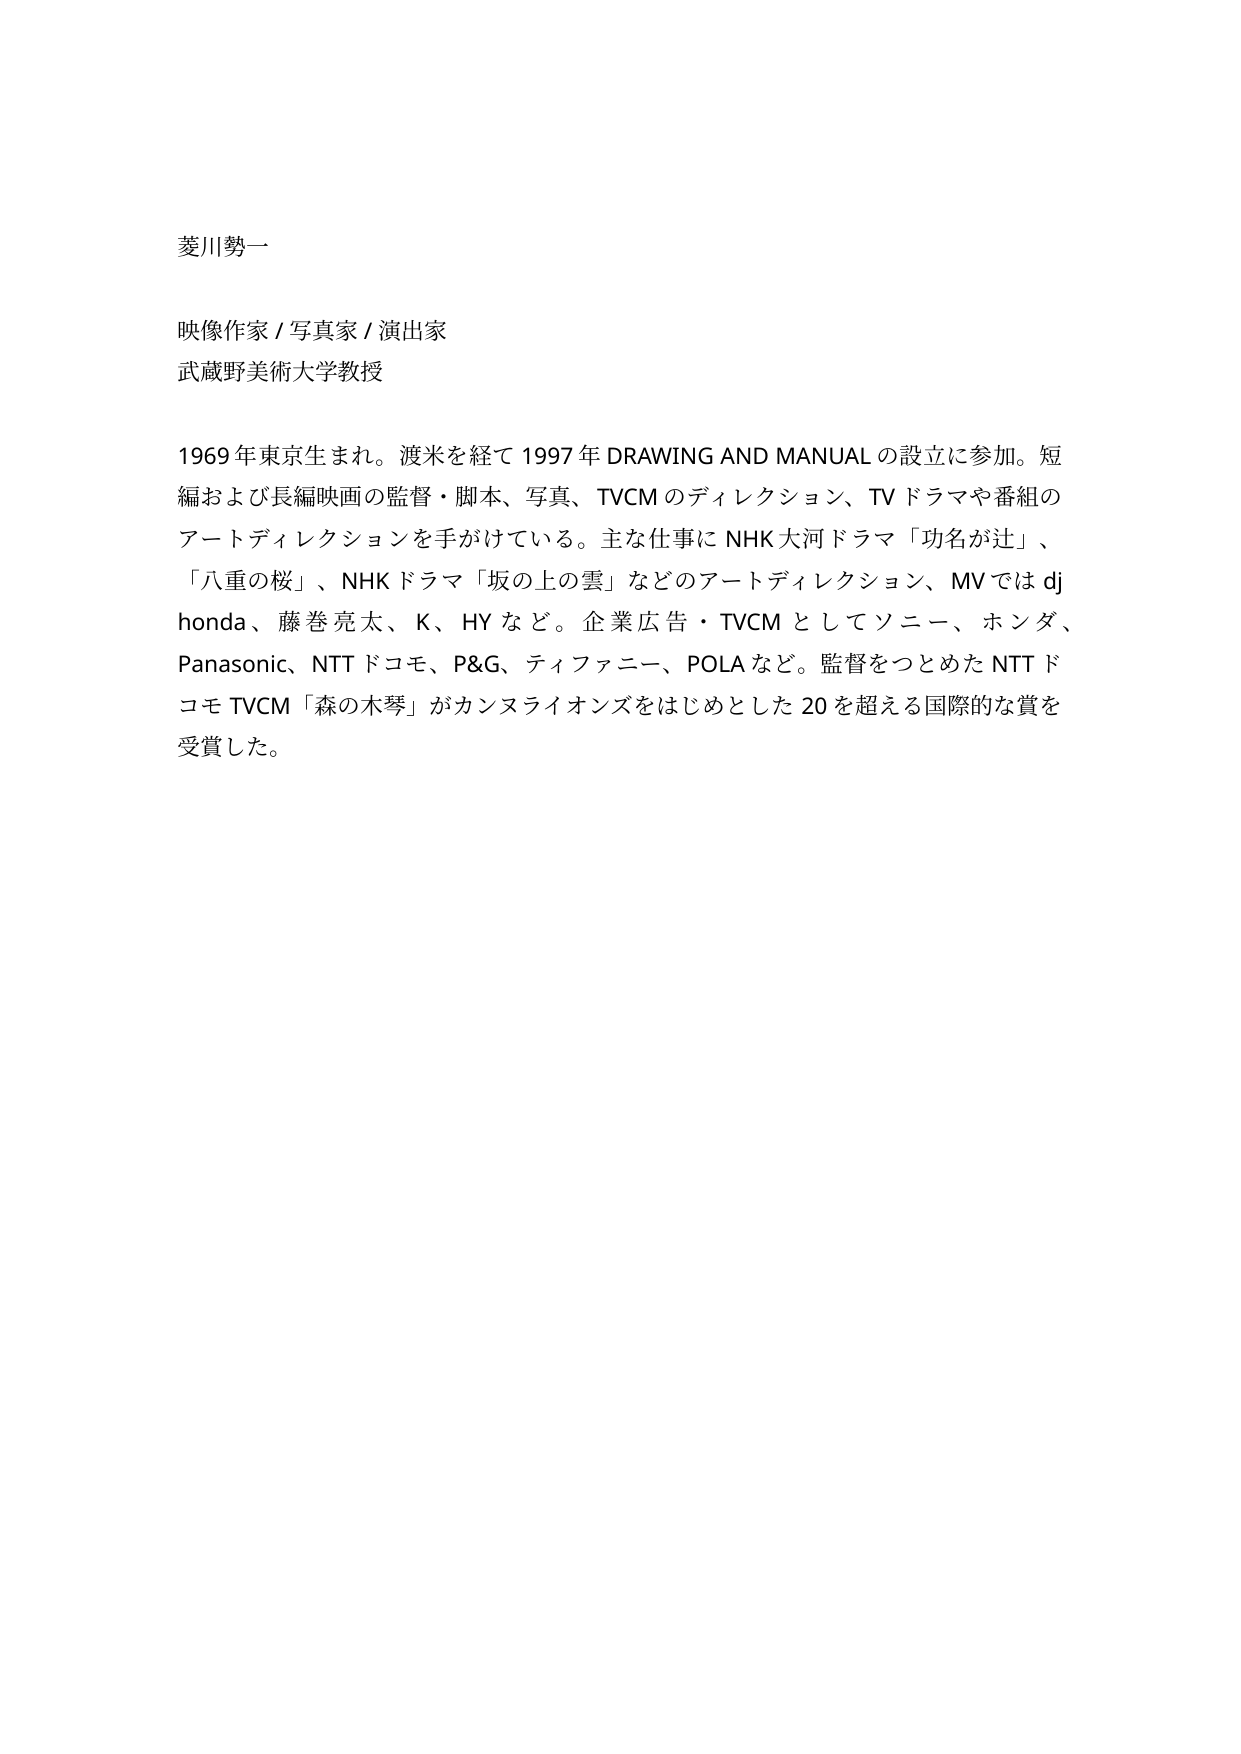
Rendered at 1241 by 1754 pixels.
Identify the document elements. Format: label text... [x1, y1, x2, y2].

text 菱川勢一 映像作家 / 写真家 / 演出家 武蔵野美術大学教授 1969年東京生まれ。渡米を経て1997年DRAWING AND MANUALの設立に参加。短編および長編映画の監督・脚本、写真、TVCMのディレクション、TVドラマや番組のアートディレクションを手がけている。主な仕事にNHK大河ドラマ「功名が辻」、「八重の桜」、NHKドラマ「坂の上の雲」などのアートディレクション、MVでは dj honda、藤巻亮太、K、HYなど。企業広告・TVCMとしてソニー、ホンダ、Panasonic、NTTドコモ、P&G、ティファニー、POLAなど。監督をつとめたNTTドコモ TVCM「森の木琴」がカンヌライオンズをはじめとした20を超える国際的な賞を受賞した。 [177, 225, 1063, 767]
